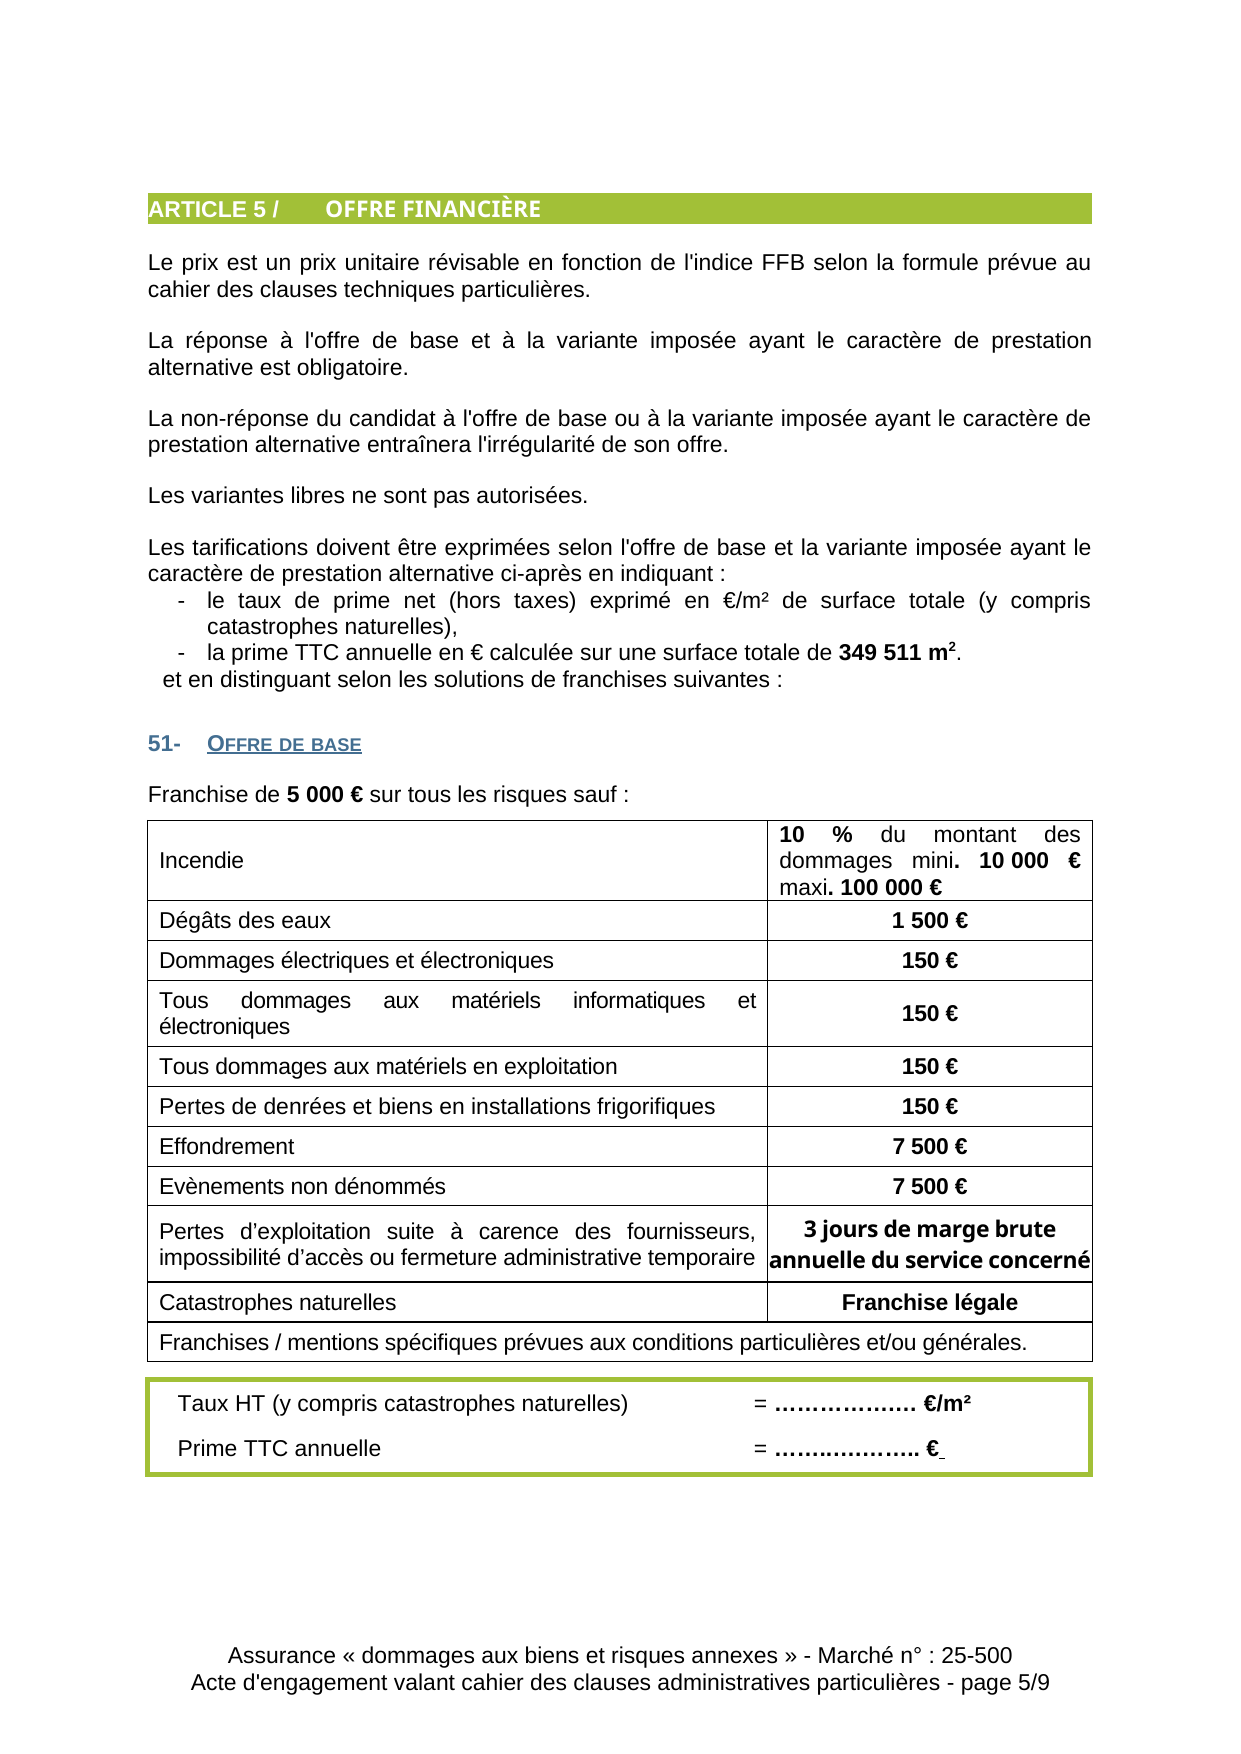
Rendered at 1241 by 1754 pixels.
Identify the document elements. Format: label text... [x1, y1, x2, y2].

table_cell 150 € [768, 1087, 1092, 1126]
text La réponse à l'offre de base et à la variante imposée ayant le caractère de prestation alternative est obligatoire. [148, 327, 1092, 380]
table_cell Pertes d’exploitation suite à carence des fournisseurs, impossibilité d’accès ou fermeture administrative temporaire [148, 1206, 767, 1281]
table_cell Franchises / mentions spécifiques prévues aux conditions particulières et/ou générales. [148, 1323, 1092, 1361]
text Franchise de 5 000 € sur tous les risques sauf : [148, 781, 1092, 807]
table_header = …………….… €/m² [694, 1382, 1088, 1424]
table_cell Evènements non dénommés [148, 1167, 767, 1205]
table_cell 7 500 € [768, 1167, 1092, 1205]
text Offre financière [148, 193, 1092, 224]
list la prime TTC annuelle en € calculée sur une surface totale de 349 511 m2. [177, 639, 1092, 666]
text Les tarifications doivent être exprimées selon l'offre de base et la variante imposée ayant le caractère de prestation alternative ci-après en indiquant : [148, 534, 1092, 587]
table_cell Effondrement [148, 1127, 767, 1166]
table_cell Pertes de denrées et biens en installations frigorifiques [148, 1087, 767, 1126]
table_cell Tous dommages aux matériels informatiques et électroniques [148, 981, 767, 1046]
text et en distinguant selon les solutions de franchises suivantes : [162, 666, 1092, 692]
table_cell Catastrophes naturelles [148, 1283, 767, 1321]
table_cell Prime TTC annuelle [150, 1425, 694, 1472]
text Les variantes libres ne sont pas autorisées. [148, 482, 1092, 509]
table_cell Franchise légale [768, 1283, 1092, 1321]
table_cell 150 € [768, 1047, 1092, 1086]
table_cell 150 € [768, 941, 1092, 979]
list le taux de prime net (hors taxes) exprimé en €/m² de surface totale (y compris catastrophes naturelles), [177, 587, 1092, 639]
table_header Taux HT (y compris catastrophes naturelles) [150, 1382, 694, 1424]
table_header 10 % du montant des dommages mini. 10 000 € maxi. 100 000 € [768, 821, 1092, 900]
table_header Incendie [148, 821, 767, 900]
table_cell 1 500 € [768, 901, 1092, 940]
table_cell = ……..….…….. € [694, 1425, 1088, 1472]
table_cell 7 500 € [768, 1127, 1092, 1166]
table_cell 3 jours de marge brute annuelle du service concerné [768, 1206, 1092, 1281]
text Offre de base [148, 729, 1092, 756]
table_cell Tous dommages aux matériels en exploitation [148, 1047, 767, 1086]
text Le prix est un prix unitaire révisable en fonction de l'indice FFB selon la formule prévue au cahier des clauses techniques particulières. [148, 249, 1092, 302]
text La non-réponse du candidat à l'offre de base ou à la variante imposée ayant le caractère de prestation alternative entraînera l'irrégularité de son offre. [148, 405, 1092, 457]
table_cell 150 € [768, 981, 1092, 1046]
table_cell Dégâts des eaux [148, 901, 767, 940]
table_cell Dommages électriques et électroniques [148, 941, 767, 979]
